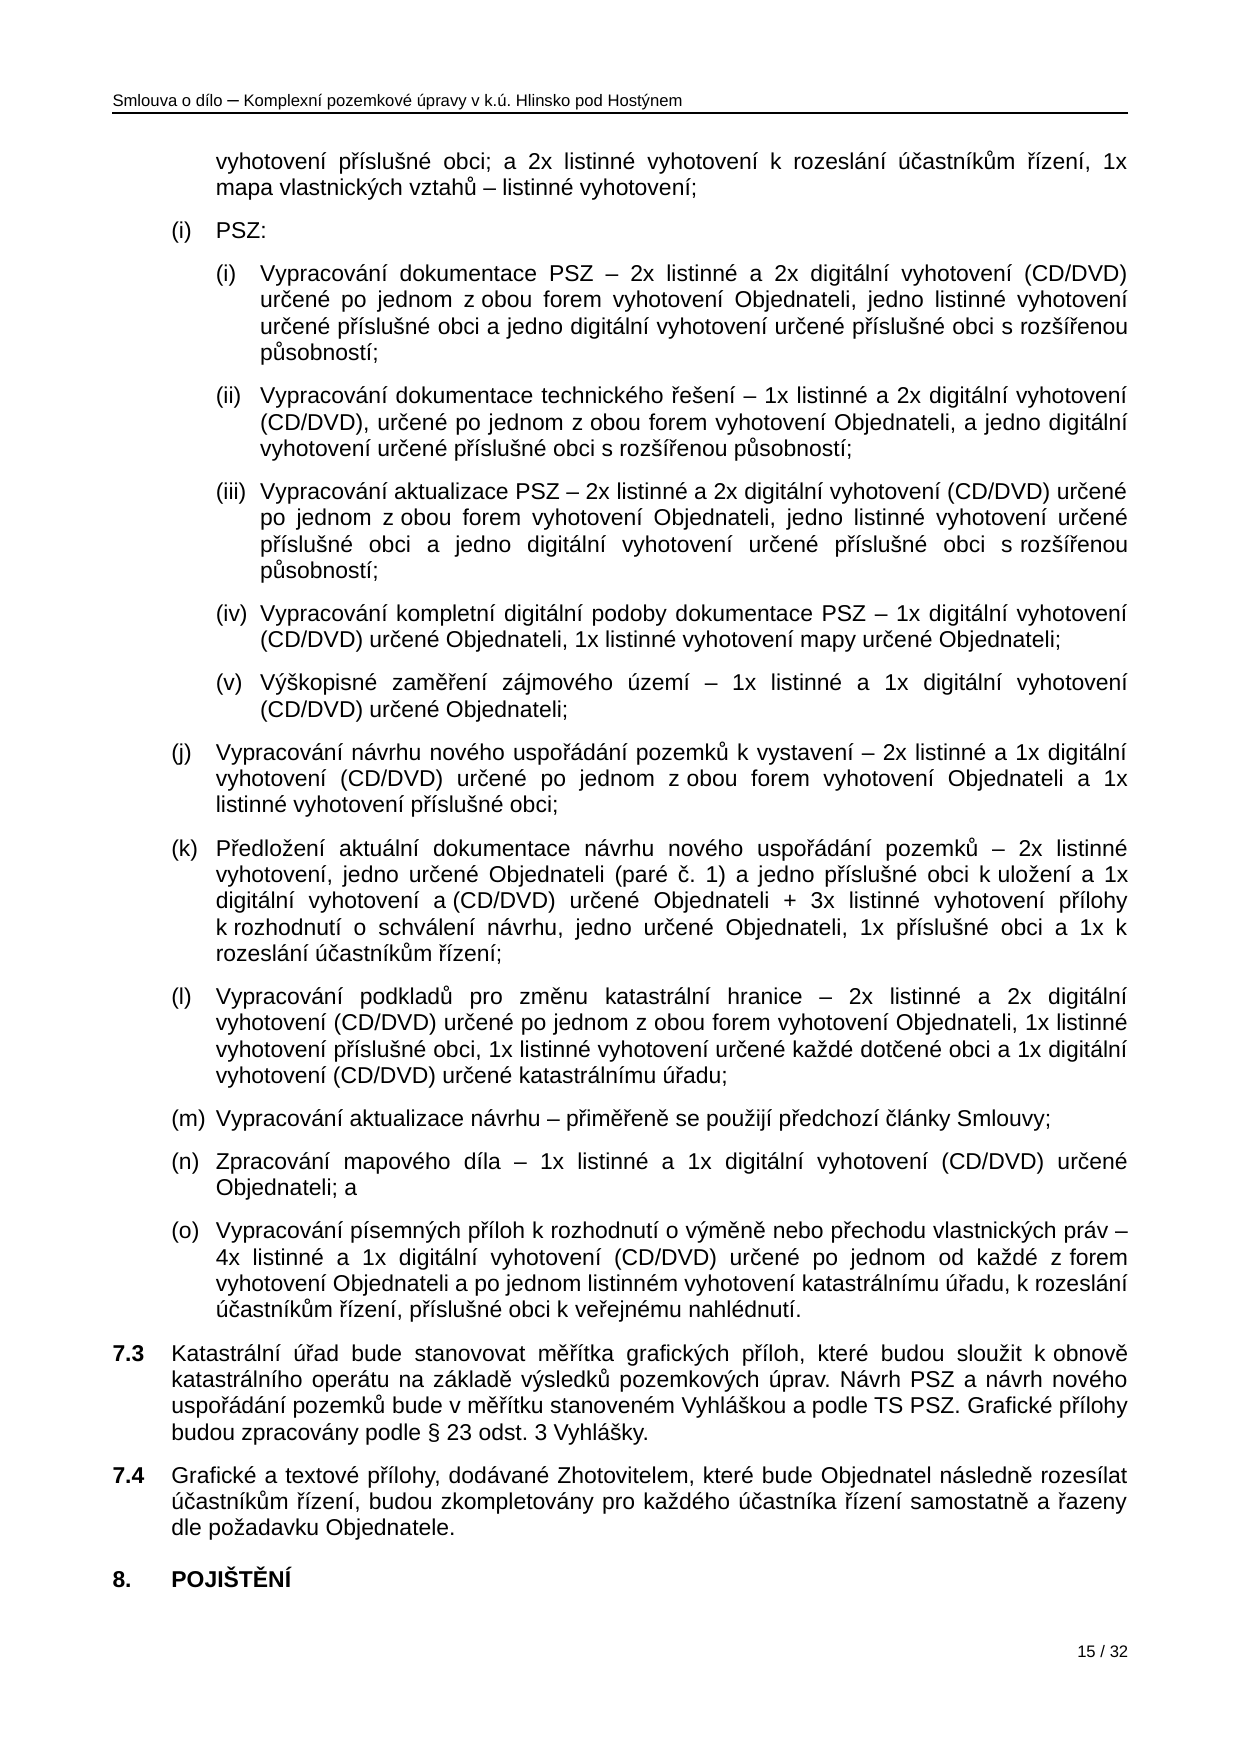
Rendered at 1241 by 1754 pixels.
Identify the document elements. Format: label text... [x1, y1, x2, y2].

list Předložení aktuální dokumentace návrhu nového uspořádání pozemků – 2x listinné vyhotovení, jedno určené Objednateli (paré č. 1) a jedno příslušné obci k uložení a 1x digitální vyhotovení a (CD/DVD) určené Objednateli + 3x listinné vyhotovení přílohy k rozhodnutí o schválení návrhu, jedno určené Objednateli, 1x příslušné obci a 1x k rozeslání účastníkům řízení; [171, 834, 1128, 966]
list Vypracování kompletní digitální podoby dokumentace PSZ – 1x digitální vyhotovení (CD/DVD) určené Objednateli, 1x listinné vyhotovení mapy určené Objednateli; [216, 600, 1128, 653]
list Výškopisné zaměření zájmového území – 1x listinné a 1x digitální vyhotovení (CD/DVD) určené Objednateli; [216, 669, 1128, 722]
list Vypracování aktualizace návrhu – přiměřeně se použijí předchozí články Smlouvy; [171, 1105, 1128, 1131]
list Vypracování dokumentace technického řešení – 1x listinné a 2x digitální vyhotovení (CD/DVD), určené po jednom z obou forem vyhotovení Objednateli, a jedno digitální vyhotovení určené příslušné obci s rozšířenou působností; [216, 382, 1128, 461]
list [171, 148, 1128, 200]
list Vypracování návrhu nového uspořádání pozemků k vystavení – 2x listinné a 1x digitální vyhotovení (CD/DVD) určené po jednom z obou forem vyhotovení Objednateli a 1x listinné vyhotovení příslušné obci; [171, 739, 1128, 818]
list PSZ: [171, 217, 1128, 243]
list Vypracování podkladů pro změnu katastrální hranice – 2x listinné a 2x digitální vyhotovení (CD/DVD) určené po jednom z obou forem vyhotovení Objednateli, 1x listinné vyhotovení příslušné obci, 1x listinné vyhotovení určené každé dotčené obci a 1x digitální vyhotovení (CD/DVD) určené katastrálnímu úřadu; [171, 983, 1128, 1088]
list Vypracování písemných příloh k rozhodnutí o výměně nebo přechodu vlastnických práv – 4x listinné a 1x digitální vyhotovení (CD/DVD) určené po jednom od každé z forem vyhotovení Objednateli a po jednom listinném vyhotovení katastrálnímu úřadu, k rozeslání účastníkům řízení, příslušné obci k veřejnému nahlédnutí. [171, 1217, 1128, 1323]
text Katastrální úřad bude stanovovat měřítka grafických příloh, které budou sloužit k obnově katastrálního operátu na základě výsledků pozemkových úprav. Návrh PSZ a návrh nového uspořádání pozemků bude v měřítku stanoveném Vyhláškou a podle TS PSZ. Grafické přílohy budou zpracovány podle § 23 odst. 3 Vyhlášky. [112, 1339, 1128, 1445]
list Vypracování aktualizace PSZ – 2x listinné a 2x digitální vyhotovení (CD/DVD) určené po jednom z obou forem vyhotovení Objednateli, jedno listinné vyhotovení určené příslušné obci a jedno digitální vyhotovení určené příslušné obci s rozšířenou působností; [216, 478, 1128, 583]
list Vypracování dokumentace PSZ – 2x listinné a 2x digitální vyhotovení (CD/DVD) určené po jednom z obou forem vyhotovení Objednateli, jedno listinné vyhotovení určené příslušné obci a jedno digitální vyhotovení určené příslušné obci s rozšířenou působností; [216, 260, 1128, 366]
text Grafické a textové přílohy, dodávané Zhotovitelem, které bude Objednatel následně rozesílat účastníkům řízení, budou zkompletovány pro každého účastníka řízení samostatně a řazeny dle požadavku Objednatele. [112, 1462, 1128, 1541]
text Pojištění [112, 1566, 1128, 1592]
list Zpracování mapového díla – 1x listinné a 1x digitální vyhotovení (CD/DVD) určené Objednateli; a [171, 1148, 1128, 1201]
